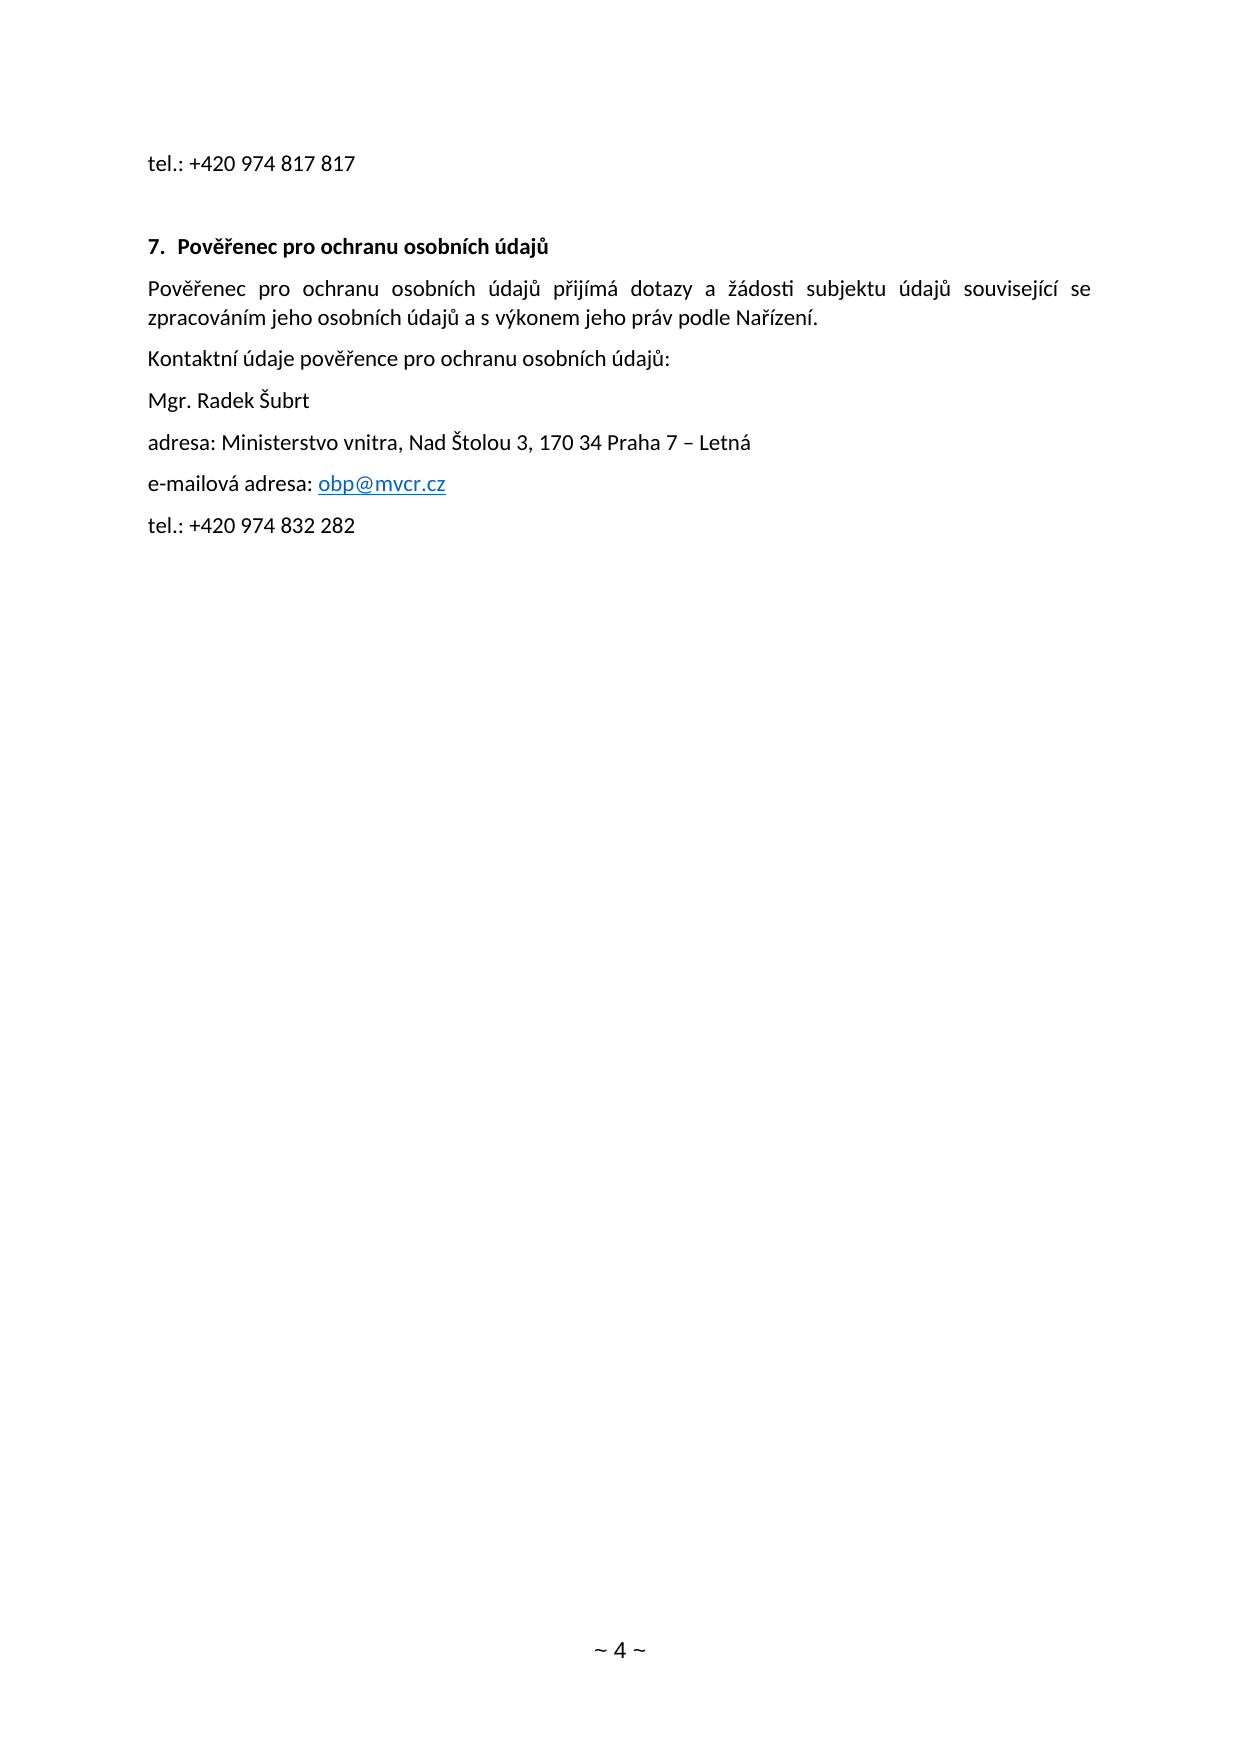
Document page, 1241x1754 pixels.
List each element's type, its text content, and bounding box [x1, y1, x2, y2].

text Kontaktní údaje pověřence pro ochranu osobních údajů: [148, 343, 1093, 373]
text Pověřenec pro ochranu osobních údajů přijímá dotazy a žádosti subjektu údajů související se zpracováním jeho osobních údajů a s výkonem jeho práv podle Nařízení. [148, 273, 1093, 331]
text adresa: Ministerstvo vnitra, Nad Štolou 3, 170 34 Praha 7 – Letná [148, 427, 1093, 456]
list Pověřenec pro ochranu osobních údajů [148, 231, 1093, 260]
text tel.: +420 974 817 817 [148, 148, 1093, 177]
text Mgr. Radek Šubrt [148, 385, 1093, 414]
text tel.: +420 974 832 282 [148, 510, 1093, 539]
text e-mailová adresa: obp@mvcr.cz [148, 468, 1093, 498]
